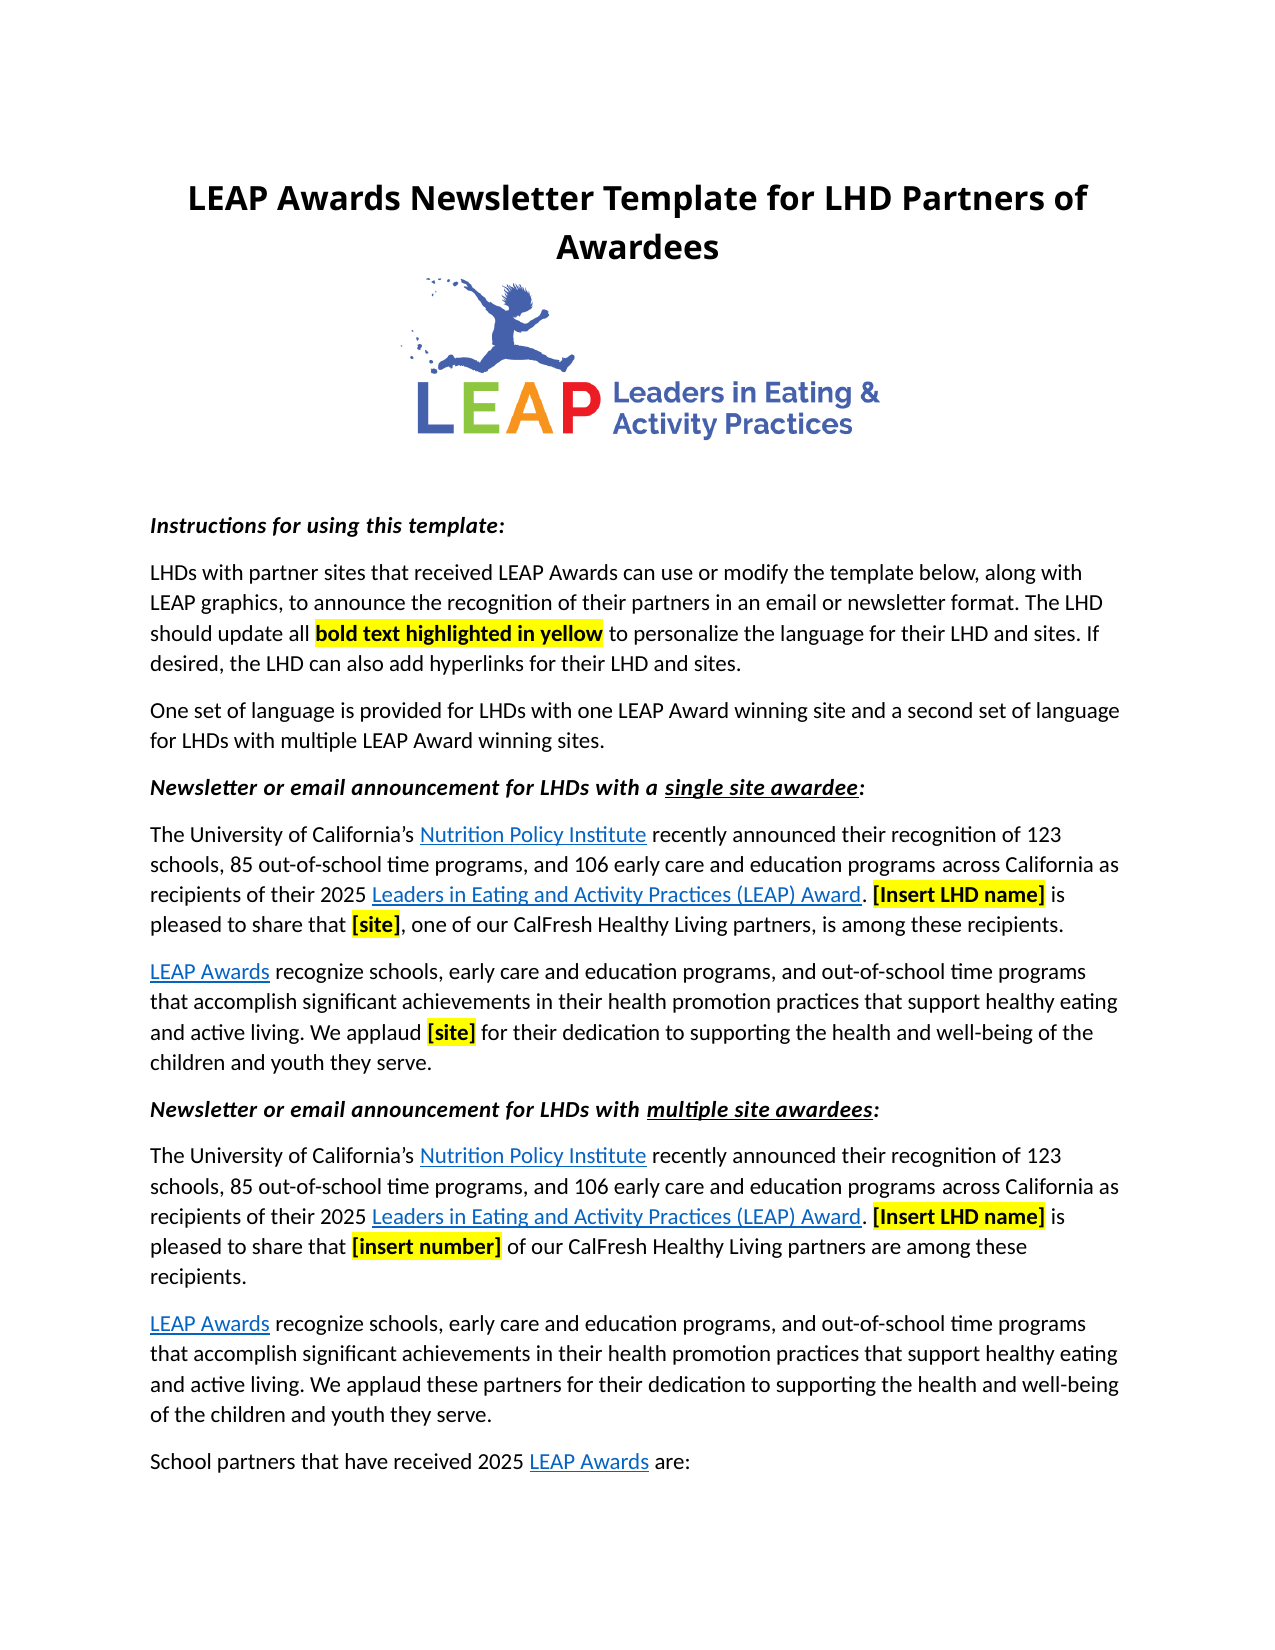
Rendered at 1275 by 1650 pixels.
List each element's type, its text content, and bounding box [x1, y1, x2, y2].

text School partners that have received 2025 LEAP Awards are: [150, 1447, 1125, 1475]
text LEAP Awards recognize schools, early care and education programs, and out-of-school time programs that accomplish significant achievements in their health promotion practices that support healthy eating and active living. We applaud these partners for their dedication to supporting the health and well-being of the children and youth they serve. [150, 1309, 1125, 1428]
text Newsletter or email announcement for LHDs with a single site awardee: [150, 773, 1125, 801]
text LHDs with partner sites that received LEAP Awards can use or modify the template below, along with LEAP graphics, to announce the recognition of their partners in an email or newsletter format. The LHD should update all bold text highlighted in yellow to personalize the language for their LHD and sites. If desired, the LHD can also add hyperlinks for their LHD and sites. [150, 558, 1125, 677]
text One set of language is provided for LHDs with one LEAP Award winning site and a second set of language for LHDs with multiple LEAP Award winning sites. [150, 696, 1125, 754]
text The University of California’s Nutrition Policy Institute recently announced their recognition of 123 schools, 85 out-of-school time programs, and 106 early care and education programs across California as recipients of their 2025 Leaders in Eating and Activity Practices (LEAP) Award. [Insert LHD name] is pleased to share that [insert number] of our CalFresh Healthy Living partners are among these recipients. [150, 1142, 1125, 1290]
text Instructions for using this template: [150, 511, 1125, 539]
subtitle LEAP Awards Newsletter Template for LHD Partners of Awardees [150, 175, 1125, 269]
text LEAP Awards recognize schools, early care and education programs, and out-of-school time programs that accomplish significant achievements in their health promotion practices that support healthy eating and active living. We applaud [site] for their dedication to supporting the health and well-being of the children and youth they serve. [150, 957, 1125, 1076]
text The University of California’s Nutrition Policy Institute recently announced their recognition of 123 schools, 85 out-of-school time programs, and 106 early care and education programs across California as recipients of their 2025 Leaders in Eating and Activity Practices (LEAP) Award. [Insert LHD name] is pleased to share that [site], one of our CalFresh Healthy Living partners, is among these recipients. [150, 820, 1125, 938]
text Newsletter or email announcement for LHDs with multiple site awardees: [150, 1095, 1125, 1123]
